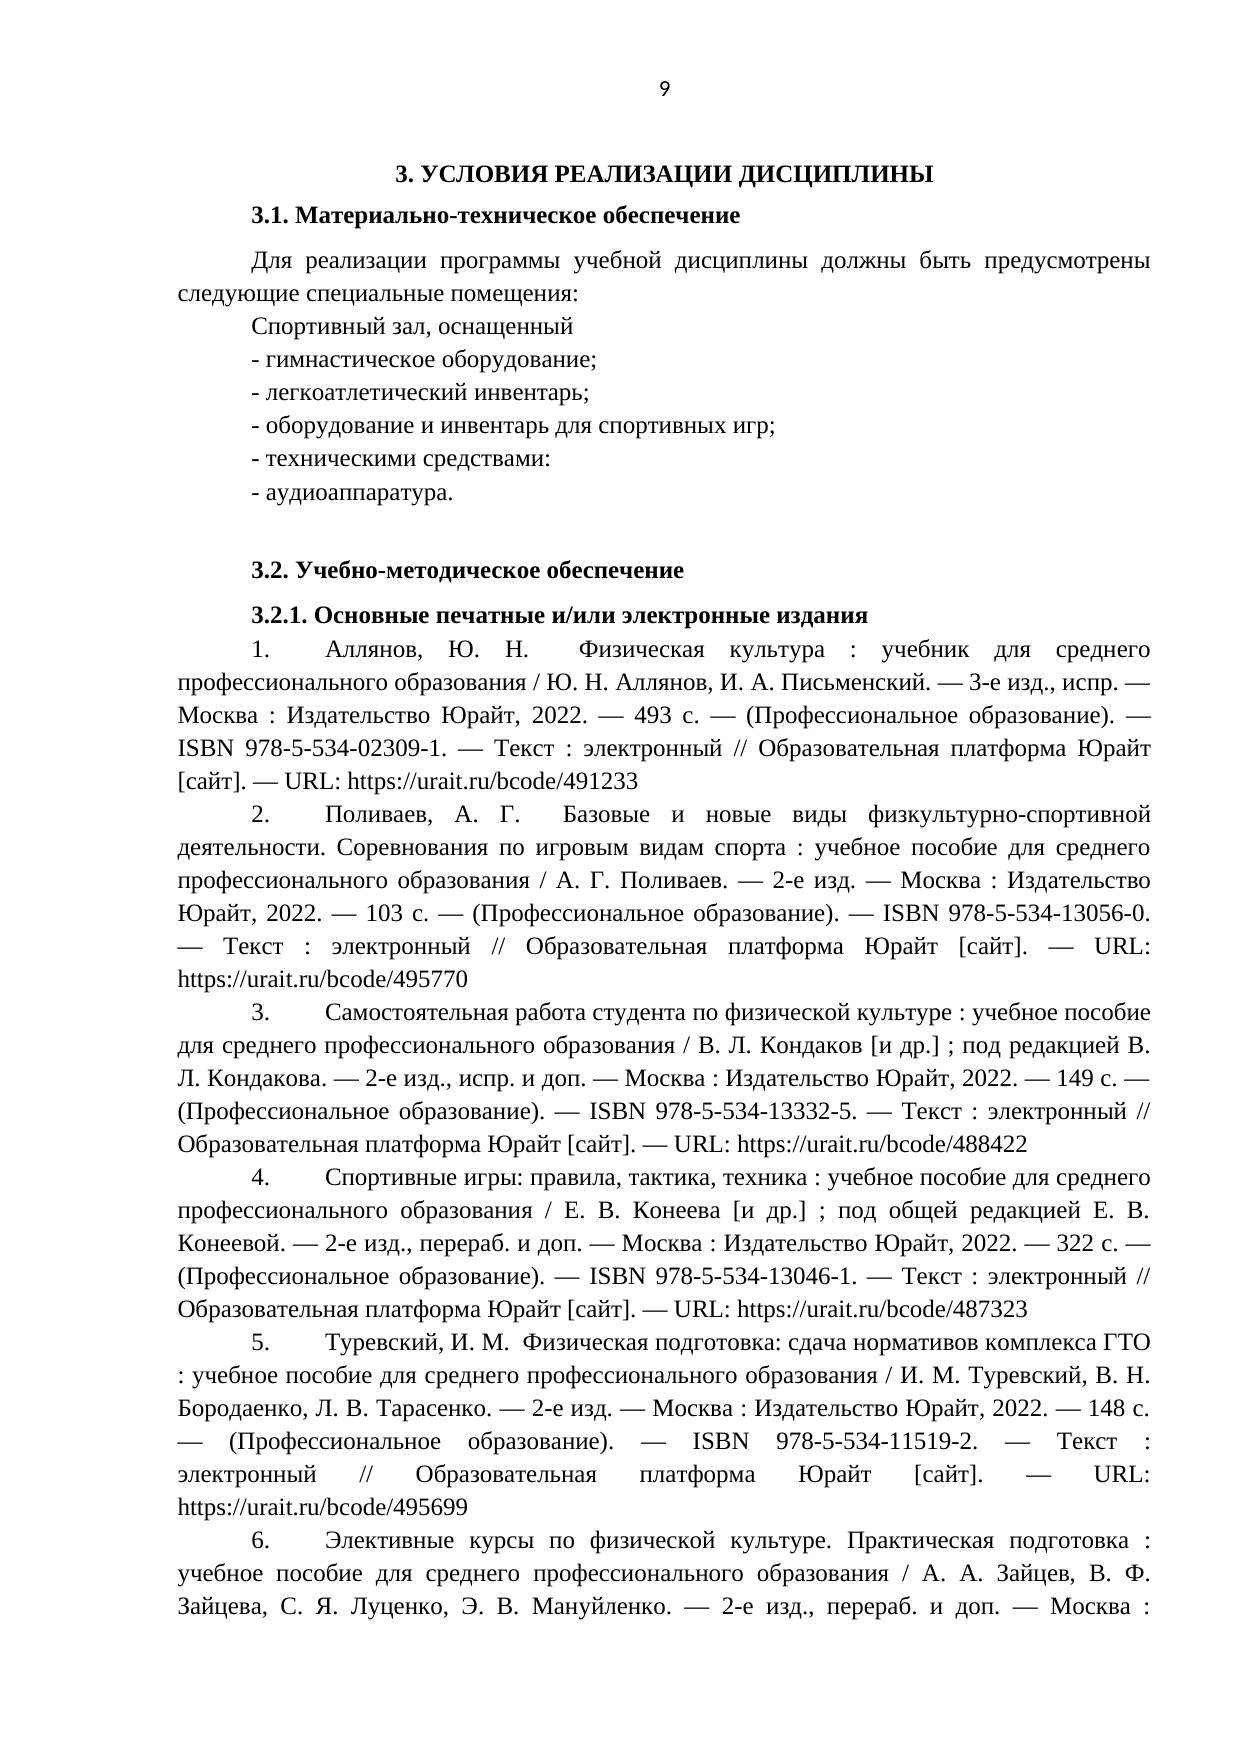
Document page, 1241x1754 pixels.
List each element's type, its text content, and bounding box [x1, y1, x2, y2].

text 3. Самостоятельная работа студента по физической культуре : учебное пособие для среднего профессионального образования / В. Л. Кондаков [и др.] ; под редакцией В. Л. Кондакова. — 2-е изд., испр. и доп. — Москва : Издательство Юрайт, 2022. — 149 с. — (Профессиональное образование). — ISBN 978-5-534-13332-5. — Текст : электронный // Образовательная платформа Юрайт [сайт]. — URL: https://urait.ru/bcode/488422 [177, 997, 1152, 1158]
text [177, 1525, 1152, 1620]
text - гимнастическое оборудование; [177, 344, 1152, 373]
text 4. Спортивные игры: правила, тактика, техника : учебное пособие для среднего профессионального образования / Е. В. Конеева [и др.] ; под общей редакцией Е. В. Конеевой. — 2-е изд., перераб. и доп. — Москва : Издательство Юрайт, 2022. — 322 с. — (Профессиональное образование). — ISBN 978-5-534-13046-1. — Текст : электронный // Образовательная платформа Юрайт [сайт]. — URL: https://urait.ru/bcode/487323 [177, 1162, 1152, 1323]
text - оборудование и инвентарь для спортивных игр; [177, 411, 1152, 439]
text 3.2. Учебно-методическое обеспечение [177, 555, 1152, 584]
text Для реализации программы учебной дисциплины должны быть предусмотрены следующие специальные помещения: [177, 245, 1152, 307]
text 3.2.1. Основные печатные и/или электронные издания [177, 601, 1152, 629]
text 5. Туревский, И. М. Физическая подготовка: сдача нормативов комплекса ГТО : учебное пособие для среднего профессионального образования / И. М. Туревский, В. Н. Бородаенко, Л. В. Тарасенко. — 2-е изд. — Москва : Издательство Юрайт, 2022. — 148 с. — (Профессиональное образование). — ISBN 978-5-534-11519-2. — Текст : электронный // Образовательная платформа Юрайт [сайт]. — URL: https://urait.ru/bcode/495699 [177, 1327, 1152, 1521]
text Спортивный зал, оснащенный [177, 311, 1152, 340]
text - аудиоаппаратура. [177, 477, 1152, 505]
text - легкоатлетический инвентарь; [177, 377, 1152, 406]
text 1. Аллянов, Ю. Н. Физическая культура : учебник для среднего профессионального образования / Ю. Н. Аллянов, И. А. Письменский. — 3-е изд., испр. — Москва : Издательство Юрайт, 2022. — 493 с. — (Профессиональное образование). — ISBN 978-5-534-02309-1. — Текст : электронный // Образовательная платформа Юрайт [сайт]. — URL: https://urait.ru/bcode/491233 [177, 634, 1152, 794]
text 3.1. Материально-техническое обеспечение [177, 200, 1152, 229]
text - техническими средствами: [177, 443, 1152, 472]
text 2. Поливаев, А. Г. Базовые и новые виды физкультурно-спортивной деятельности. Соревнования по игровым видам спорта : учебное пособие для среднего профессионального образования / А. Г. Поливаев. — 2-е изд. — Москва : Издательство Юрайт, 2022. — 103 с. — (Профессиональное образование). — ISBN 978-5-534-13056-0. — Текст : электронный // Образовательная платформа Юрайт [сайт]. — URL: https://urait.ru/bcode/495770 [177, 799, 1152, 993]
text 3. Условия реализации ДИСЦИПЛИНЫ [177, 159, 1152, 187]
